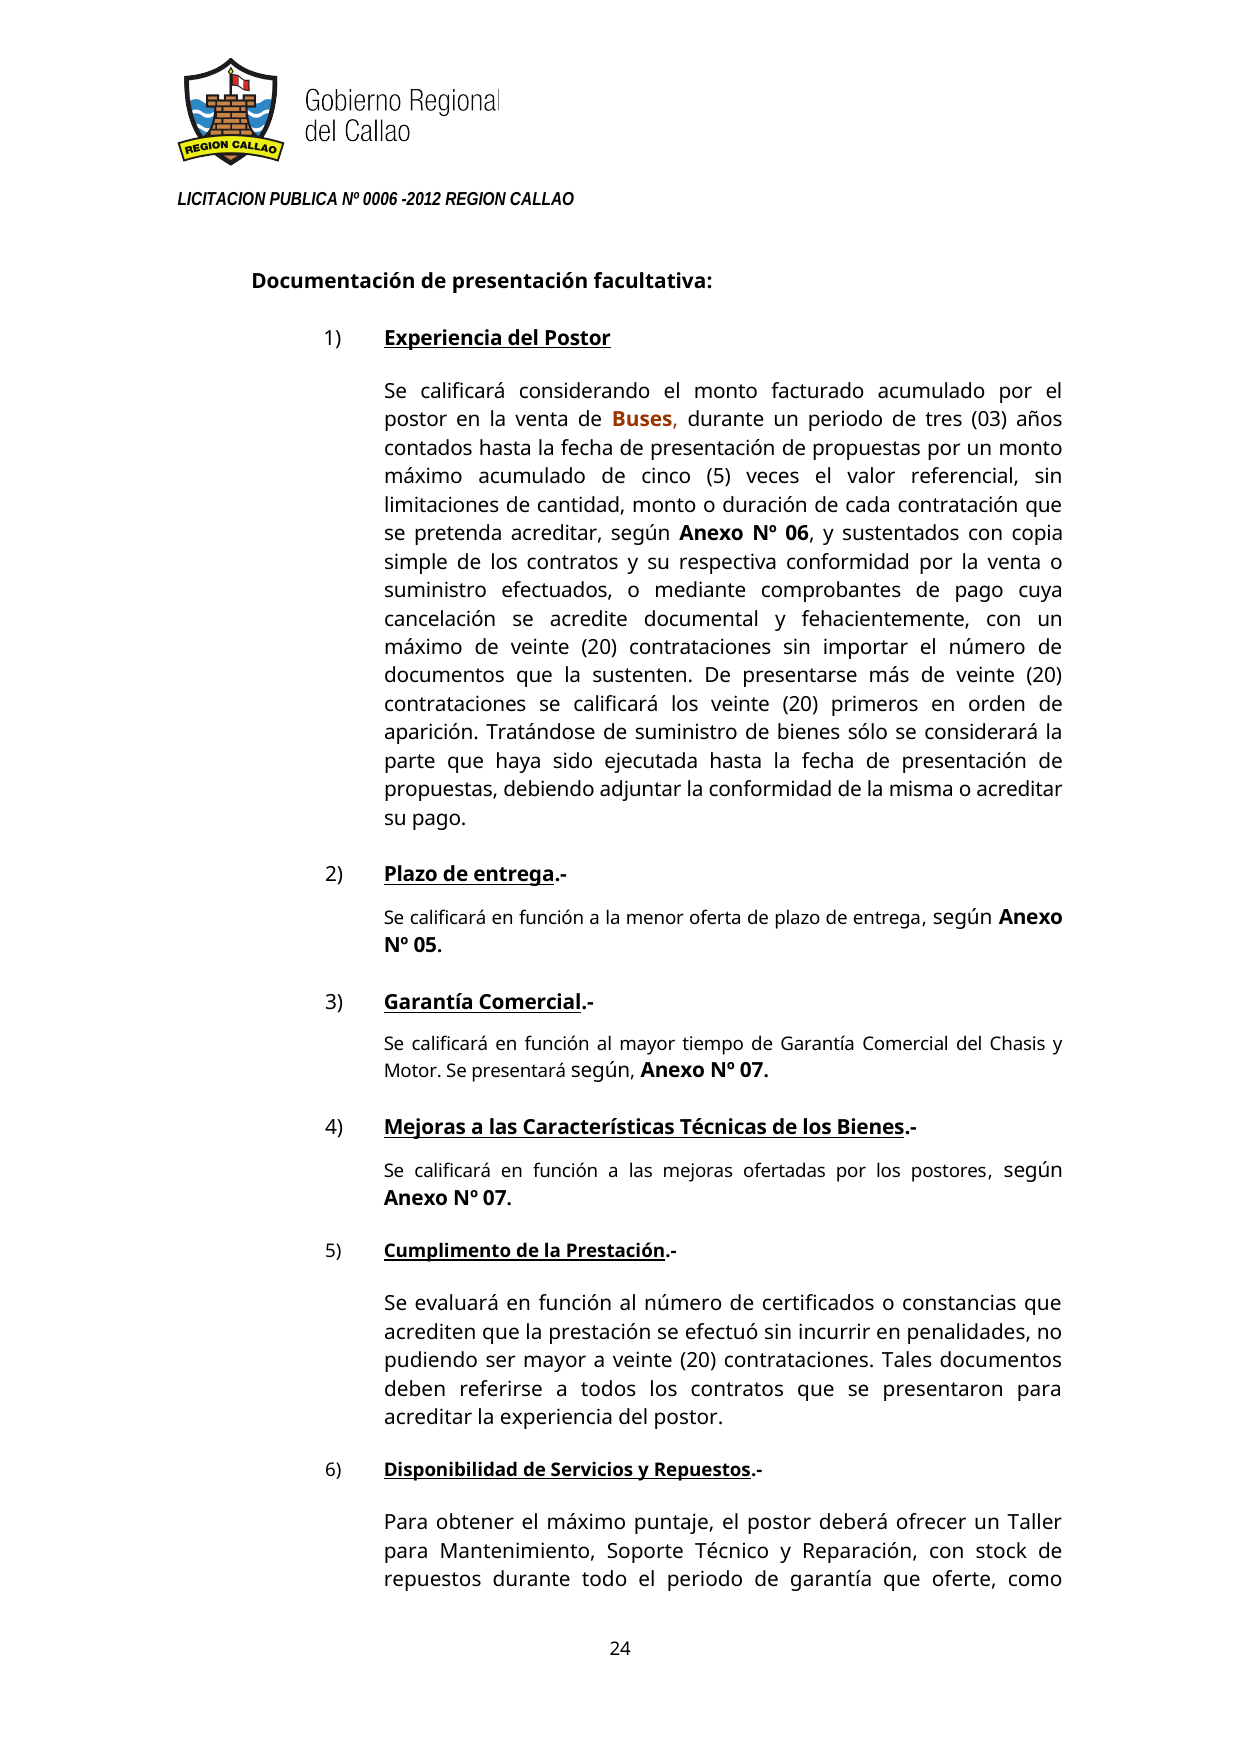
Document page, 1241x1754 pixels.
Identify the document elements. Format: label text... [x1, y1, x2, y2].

text Se calificará en función a las mejoras ofertadas por los postores, según Anexo Nº 07. [281, 1155, 1063, 1212]
text Se calificará en función a la menor oferta de plazo de entrega, según Anexo Nº 05. [281, 902, 1063, 959]
text 2) Plazo de entrega.- [325, 859, 1063, 888]
text Se calificará en función al mayor tiempo de Garantía Comercial del Chasis y Motor. Se presentará según, Anexo Nº 07. [281, 1030, 1063, 1084]
text 5) Cumplimento de la Prestación.- [325, 1237, 1063, 1263]
text Se evaluará en función al número de certificados o constancias que acrediten que la prestación se efectuó sin incurrir en penalidades, no pudiendo ser mayor a veinte (20) contrataciones. Tales documentos deben referirse a todos los contratos que se presentaron para acreditar la experiencia del postor. [384, 1288, 1063, 1431]
list Experiencia del Postor [323, 323, 1063, 351]
text Se calificará considerando el monto facturado acumulado por el postor en la venta de Buses, durante un periodo de tres (03) años contados hasta la fecha de presentación de propuestas por un monto máximo acumulado de cinco (5) veces el valor referencial, sin limitaciones de cantidad, monto o duración de cada contratación que se pretenda acreditar, según Anexo Nº 06, y sustentados con copia simple de los contratos y su respectiva conformidad por la venta o suministro efectuados, o mediante comprobantes de pago cuya cancelación se acredite documental y fehacientemente, con un máximo de veinte (20) contrataciones sin importar el número de documentos que la sustenten. De presentarse más de veinte (20) contrataciones se calificará los veinte (20) primeros en orden de aparición. Tratándose de suministro de bienes sólo se considerará la parte que haya sido ejecutada hasta la fecha de presentación de propuestas, debiendo adjuntar la conformidad de la misma o acreditar su pago. [323, 376, 1063, 831]
text 3) Garantía Comercial.- [325, 987, 1063, 1016]
picture [177, 58, 499, 166]
text Documentación de presentación facultativa: [251, 266, 1063, 294]
text 4) Mejoras a las Características Técnicas de los Bienes.- [325, 1112, 1063, 1141]
text 6) Disponibilidad de Servicios y Repuestos.- [325, 1456, 1063, 1482]
